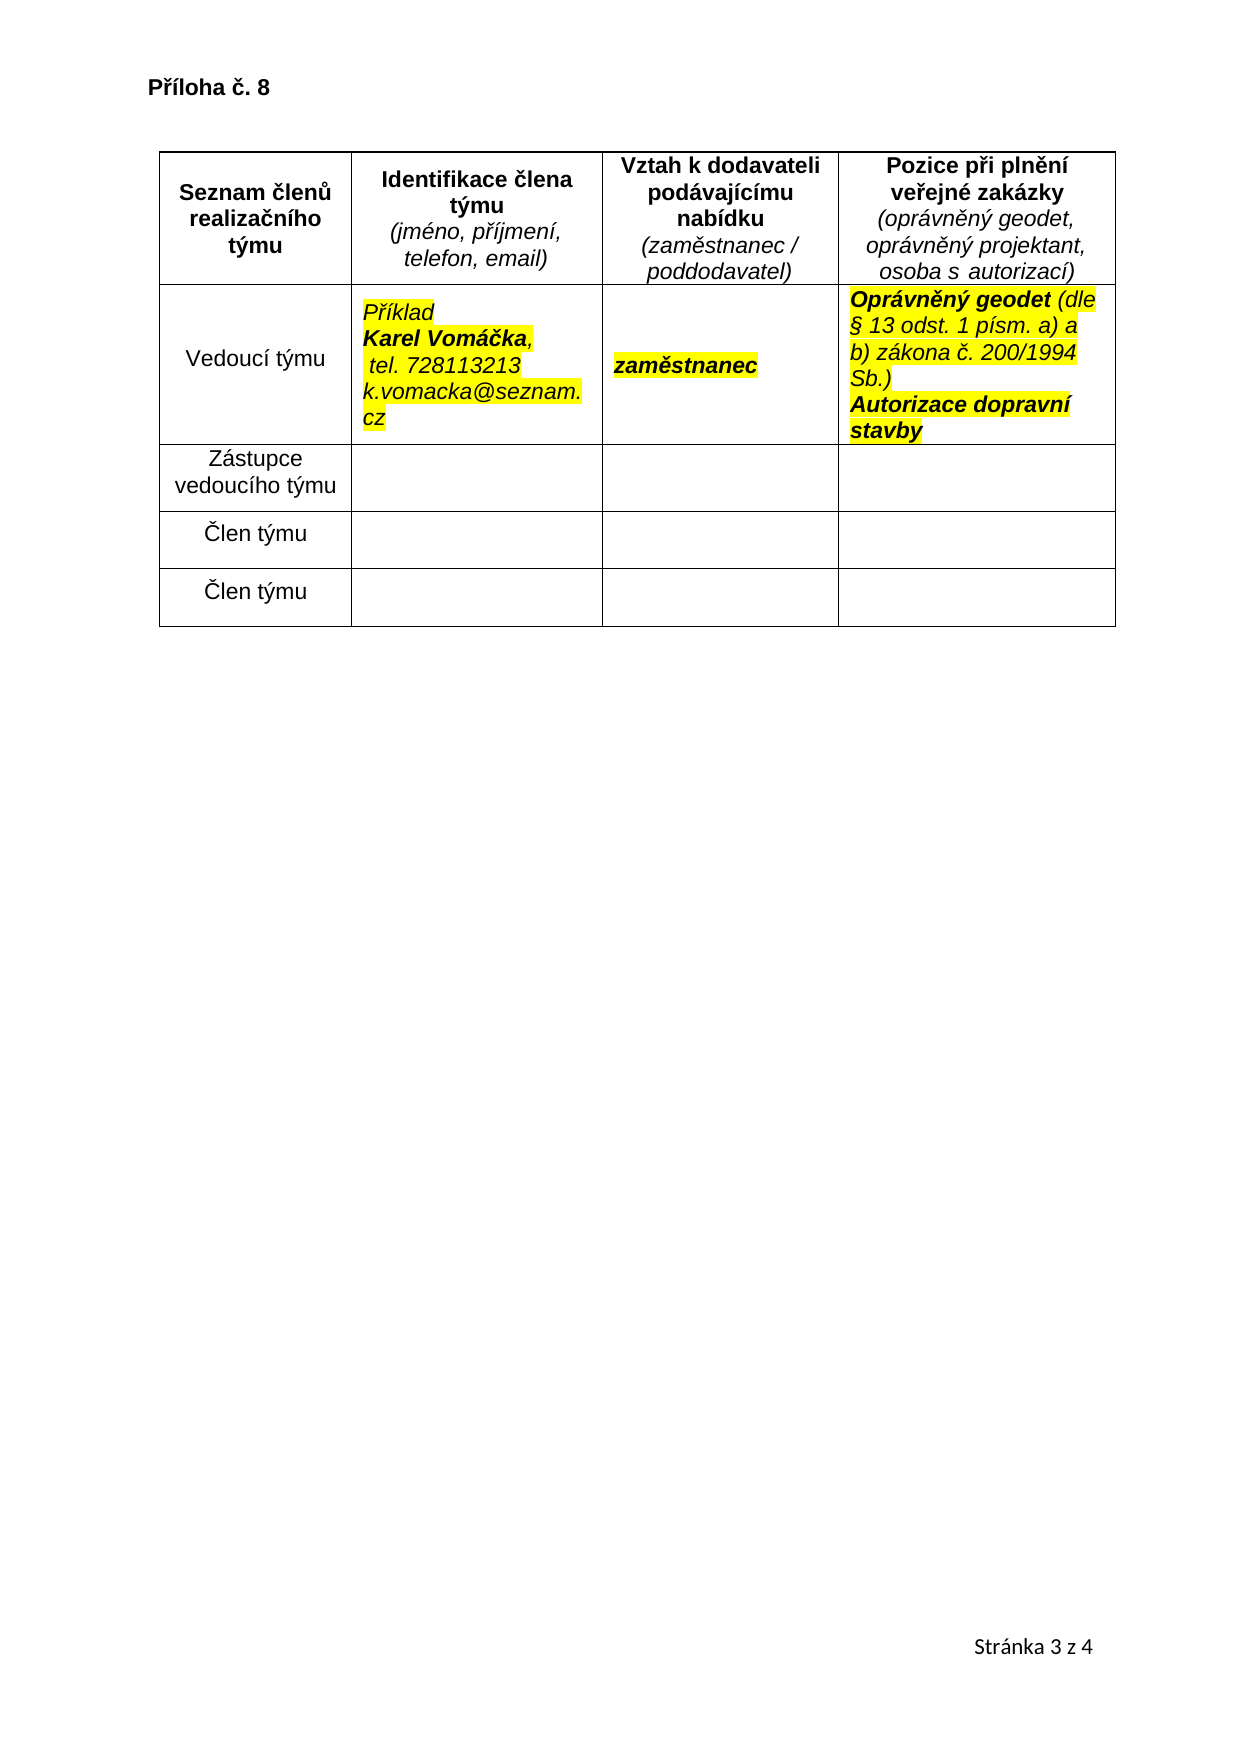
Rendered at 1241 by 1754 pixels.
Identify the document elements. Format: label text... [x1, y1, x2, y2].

table_cell Vedoucí týmu [160, 285, 351, 444]
table_cell [352, 445, 602, 511]
table_cell [839, 569, 1115, 626]
table_header Identifikace člena týmu (jméno, příjmení, telefon, email) [352, 153, 602, 284]
table_cell [603, 569, 838, 626]
table_cell Zástupce vedoucího týmu [160, 445, 351, 511]
table_cell Příklad Karel Vomáčka, tel. 728113213 k.vomacka@seznam.cz [352, 285, 602, 444]
table_cell Oprávněný geodet (dle § 13 odst. 1 písm. a) a b) zákona č. 200/1994 Sb.) Autorizace dopravní stavby [839, 285, 1115, 444]
table_cell Člen týmu [160, 512, 351, 568]
table_cell [603, 445, 838, 511]
table_header Seznam členů realizačního týmu [160, 153, 351, 284]
table_cell [839, 445, 1115, 511]
table_cell [352, 569, 602, 626]
table_cell [603, 512, 838, 568]
table_cell Člen týmu [160, 569, 351, 626]
table_cell [352, 512, 602, 568]
table_header Vztah k dodavateli podávajícímu nabídku (zaměstnanec / poddodavatel) [603, 153, 838, 284]
table_cell [839, 512, 1115, 568]
table_cell zaměstnanec [603, 285, 838, 444]
table_header Pozice při plnění veřejné zakázky (oprávněný geodet, oprávněný projektant, osoba s autorizací) [839, 153, 1115, 284]
